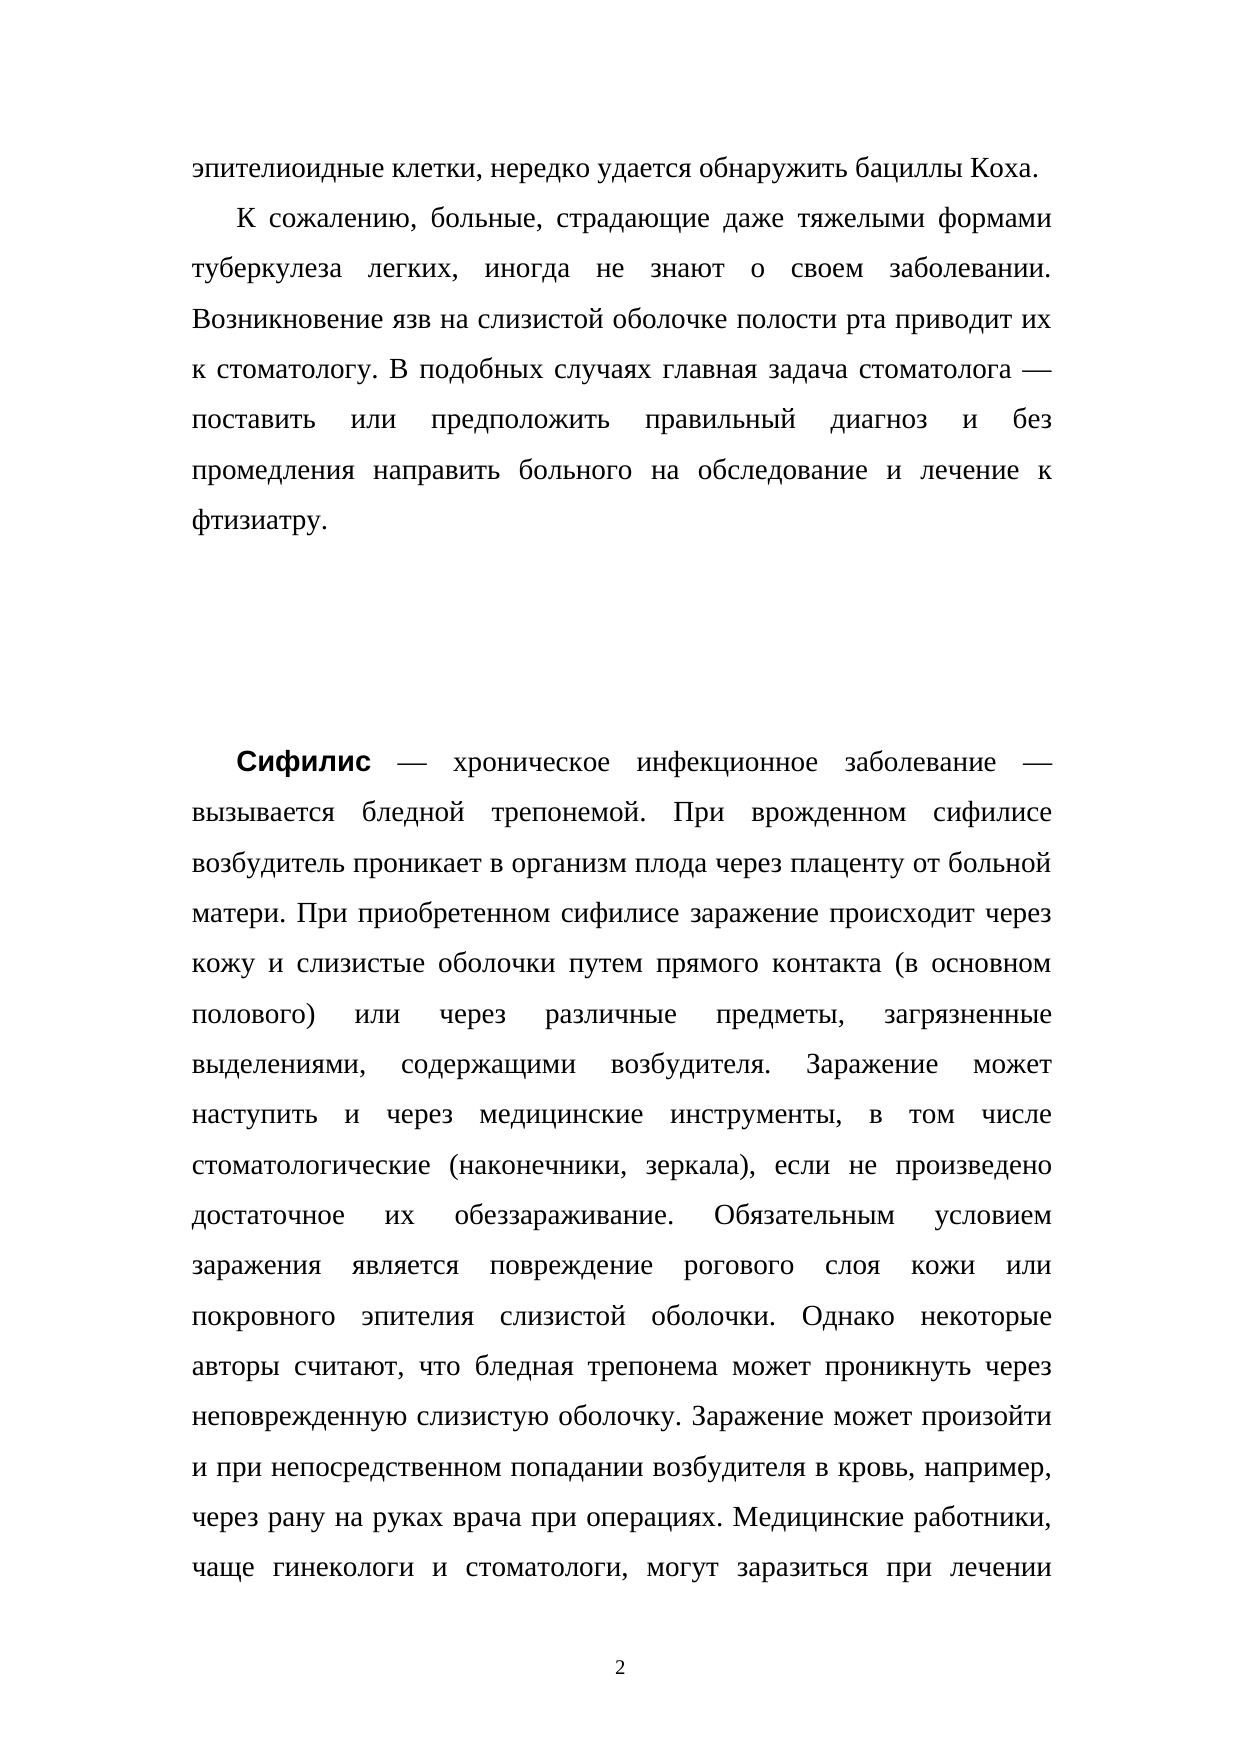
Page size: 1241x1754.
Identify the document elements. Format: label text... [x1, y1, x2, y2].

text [192, 150, 1053, 183]
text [192, 744, 1053, 1583]
text К сожалению, больные, страдающие даже тяжелыми формами туберкулеза легких, иногда не знают о своем заболевании. Возникновение язв на слизистой оболочке полости рта приводит их к стоматологу. В подобных случаях главная задача стоматолога — поставить или предположить правильный диагноз и без промедления направить больного на обследование и лечение к фтизиатру. [192, 200, 1053, 536]
